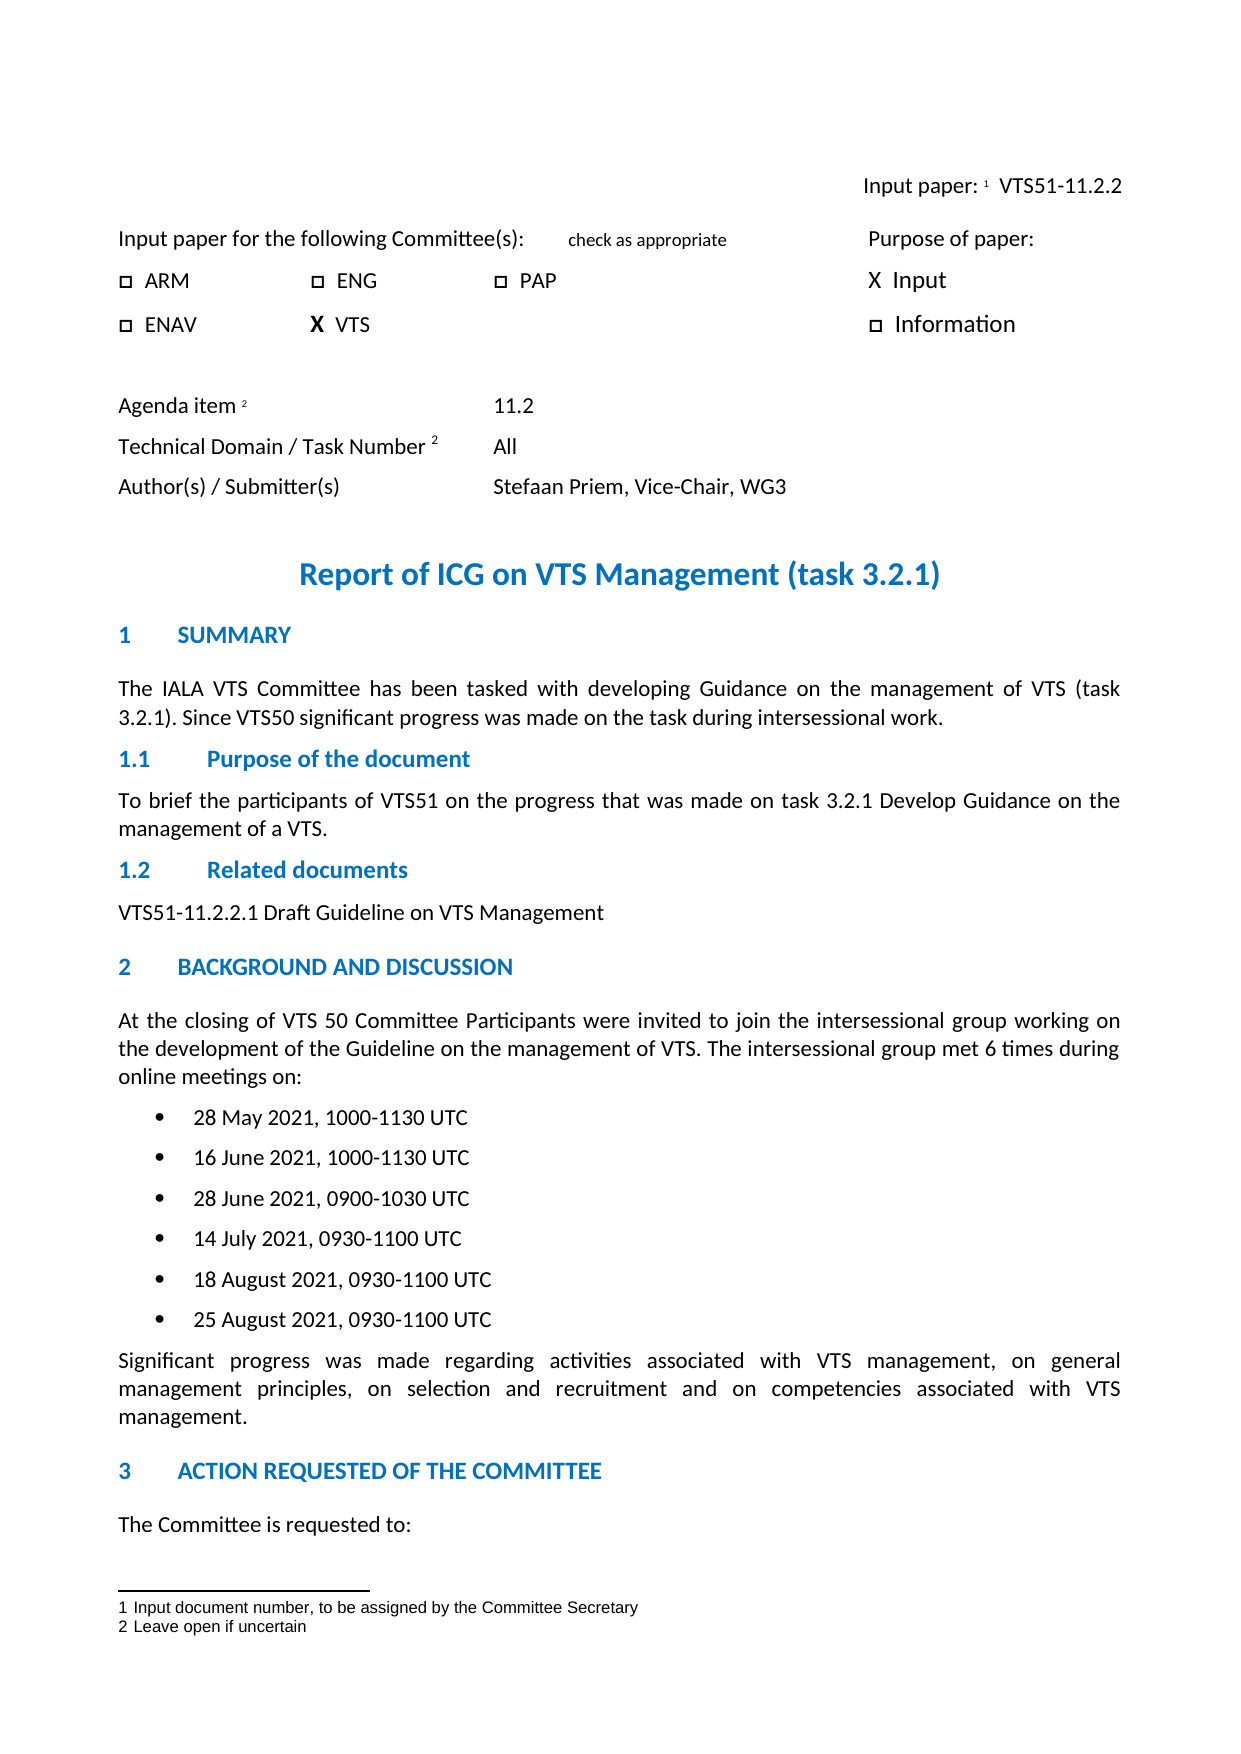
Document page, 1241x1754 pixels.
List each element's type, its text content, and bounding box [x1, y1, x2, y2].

list 25 August 2021, 0930-1100 UTC [156, 1305, 1122, 1333]
subtitle Related documents [118, 855, 1122, 885]
title Report of ICG on VTS Management (task 3.2.1) [118, 553, 1122, 594]
text Input paper: VTS51-11.2.2 [118, 171, 1122, 199]
subtitle Action requested of the Committee [118, 1455, 1122, 1486]
subtitle Summary [118, 619, 1122, 649]
subtitle Purpose of the document [118, 743, 1122, 774]
text Agenda item 11.2 [118, 391, 1122, 419]
list 28 June 2021, 0900-1030 UTC [156, 1184, 1122, 1212]
text VTS51-11.2.2.1 Draft Guideline on VTS Management [118, 898, 1122, 926]
text Significant progress was made regarding activities associated with VTS management, on general management principles, on selection and recruitment and on competencies associated with VTS management. [118, 1346, 1122, 1430]
subtitle Background and discussion [118, 951, 1122, 981]
list 14 July 2021, 0930-1100 UTC [156, 1224, 1122, 1252]
text □ ENAV X VTS □ Information [118, 308, 1122, 338]
text To brief the participants of VTS51 on the progress that was made on task 3.2.1 Develop Guidance on the management of a VTS. [118, 786, 1122, 842]
text The IALA VTS Committee has been tasked with developing Guidance on the management of VTS (task 3.2.1). Since VTS50 significant progress was made on the task during intersessional work. [118, 674, 1122, 731]
list 18 August 2021, 0930-1100 UTC [156, 1265, 1122, 1293]
text The Committee is requested to: [118, 1511, 1122, 1538]
list 28 May 2021, 1000-1130 UTC [156, 1103, 1122, 1131]
text □ ARM □ ENG □ PAP X Input [118, 265, 1122, 295]
text Author(s) / Submitter(s) Stefaan Priem, Vice-Chair, WG3 [118, 472, 1122, 500]
list 16 June 2021, 1000-1130 UTC [156, 1143, 1122, 1171]
text At the closing of VTS 50 Committee Participants were invited to join the intersessional group working on the development of the Guideline on the management of VTS. The intersessional group met 6 times during online meetings on: [118, 1006, 1122, 1090]
text Technical Domain / Task Number 2 All [118, 432, 1122, 460]
text Input paper for the following Committee(s): check as appropriate Purpose of paper: [118, 224, 1122, 252]
